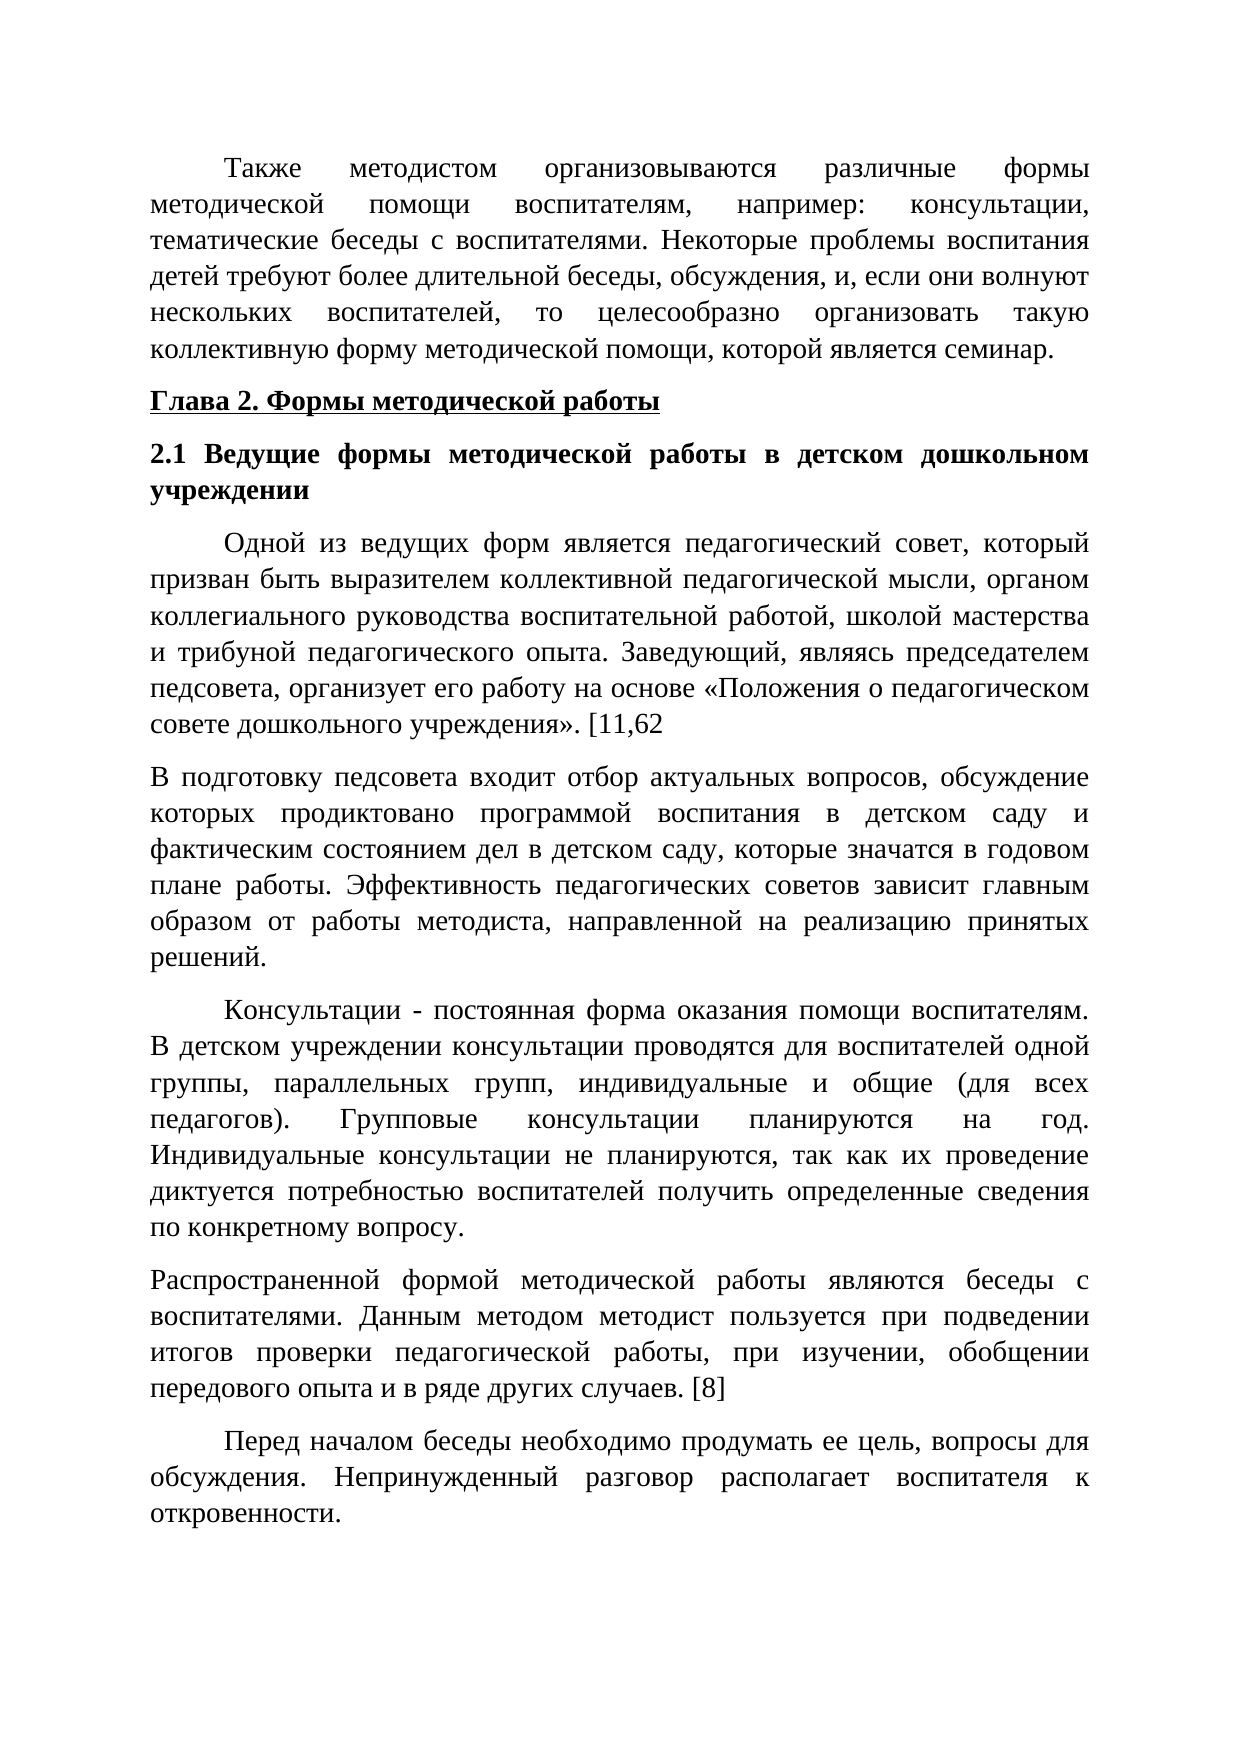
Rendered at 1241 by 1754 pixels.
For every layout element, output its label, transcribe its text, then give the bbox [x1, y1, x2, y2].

text Распространенной формой методической работы являются беседы с воспитателями. Данным методом методист пользуется при подведении итогов проверки педагогической работы, при изучении, обобщении передового опыта и в ряде других случаев. [8] [150, 1262, 1090, 1404]
text Консультации - постоянная форма оказания помощи воспитателям. В детском учреждении консультации проводятся для воспитателей одной группы, параллельных групп, индивидуальные и общие (для всех педагогов). Групповые консультации планируются на год. Индивидуальные консультации не планируются, так как их проведение диктуется потребностью воспитателей получить определенные сведения по конкретному вопросу. [150, 992, 1090, 1243]
text Одной из ведущих форм является педагогический совет, который призван быть выразителем коллективной педагогической мысли, органом коллегиального руководства воспитательной работой, школой мастерства и трибуной педагогического опыта. Заведующий, являясь председателем педсовета, организует его работу на основе «Положения о педагогическом совете дошкольного учреждения». [11,62 [150, 525, 1090, 739]
text Также методистом организовываются различные формы методической помощи воспитателям, например: консультации, тематические беседы с воспитателями. Некоторые проблемы воспитания детей требуют более длительной беседы, обсуждения, и, если они волнуют нескольких воспитателей, то целесообразно организовать такую коллективную форму методической помощи, которой является семинар. [150, 150, 1090, 364]
text Глава 2. Формы методической работы [150, 383, 1090, 417]
text 2.1 Ведущие формы методической работы в детском дошкольном учреждении [150, 436, 1090, 506]
text Перед началом беседы необходимо продумать ее цель, вопросы для обсуждения. Непринужденный разговор располагает воспитателя к откровенности. [150, 1423, 1090, 1529]
text В подготовку педсовета входит отбор актуальных вопросов, обсуждение которых продиктовано программой воспитания в детском саду и фактическим состоянием дел в детском саду, которые значатся в годовом плане работы. Эффективность педагогических советов зависит главным образом от работы методиста, направленной на реализацию принятых решений. [150, 759, 1090, 973]
